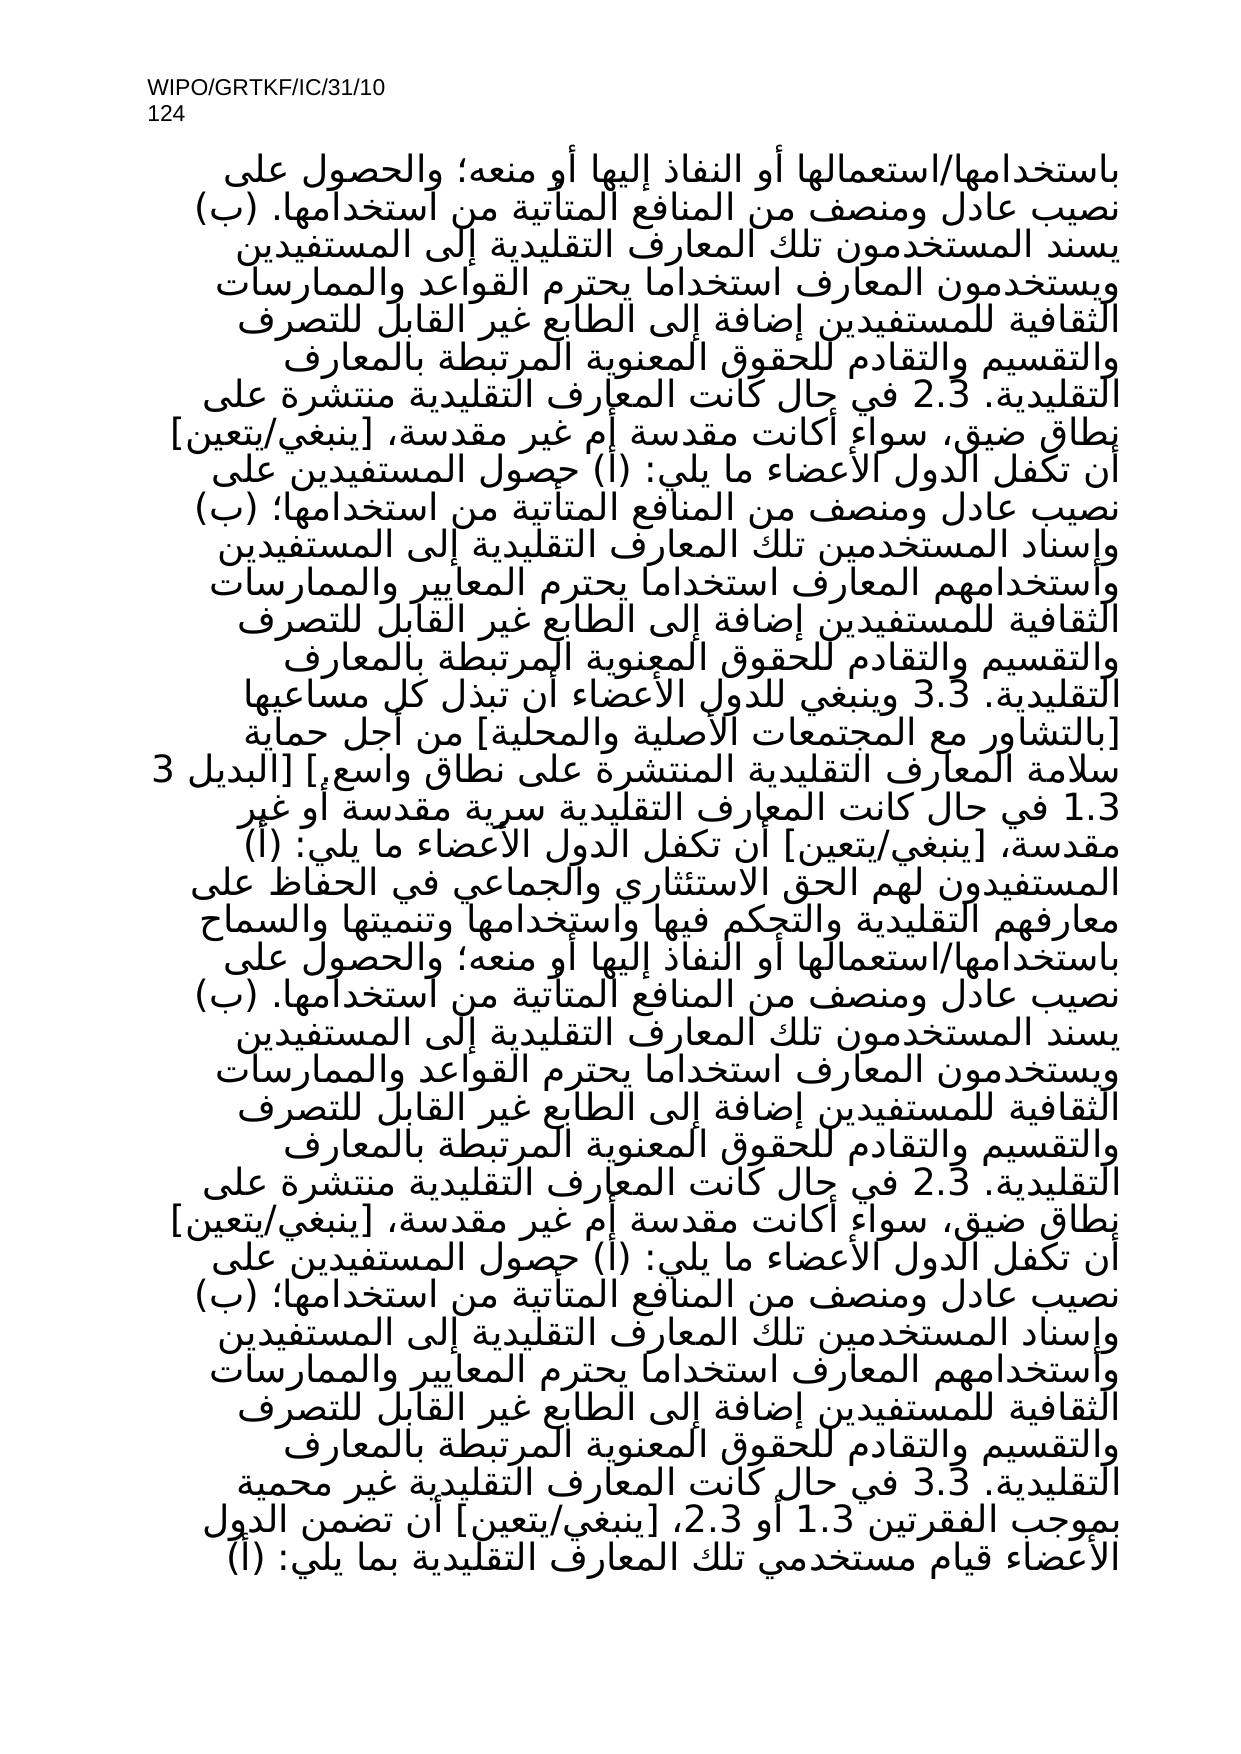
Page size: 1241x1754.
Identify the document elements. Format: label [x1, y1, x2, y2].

text [147, 153, 1122, 1578]
